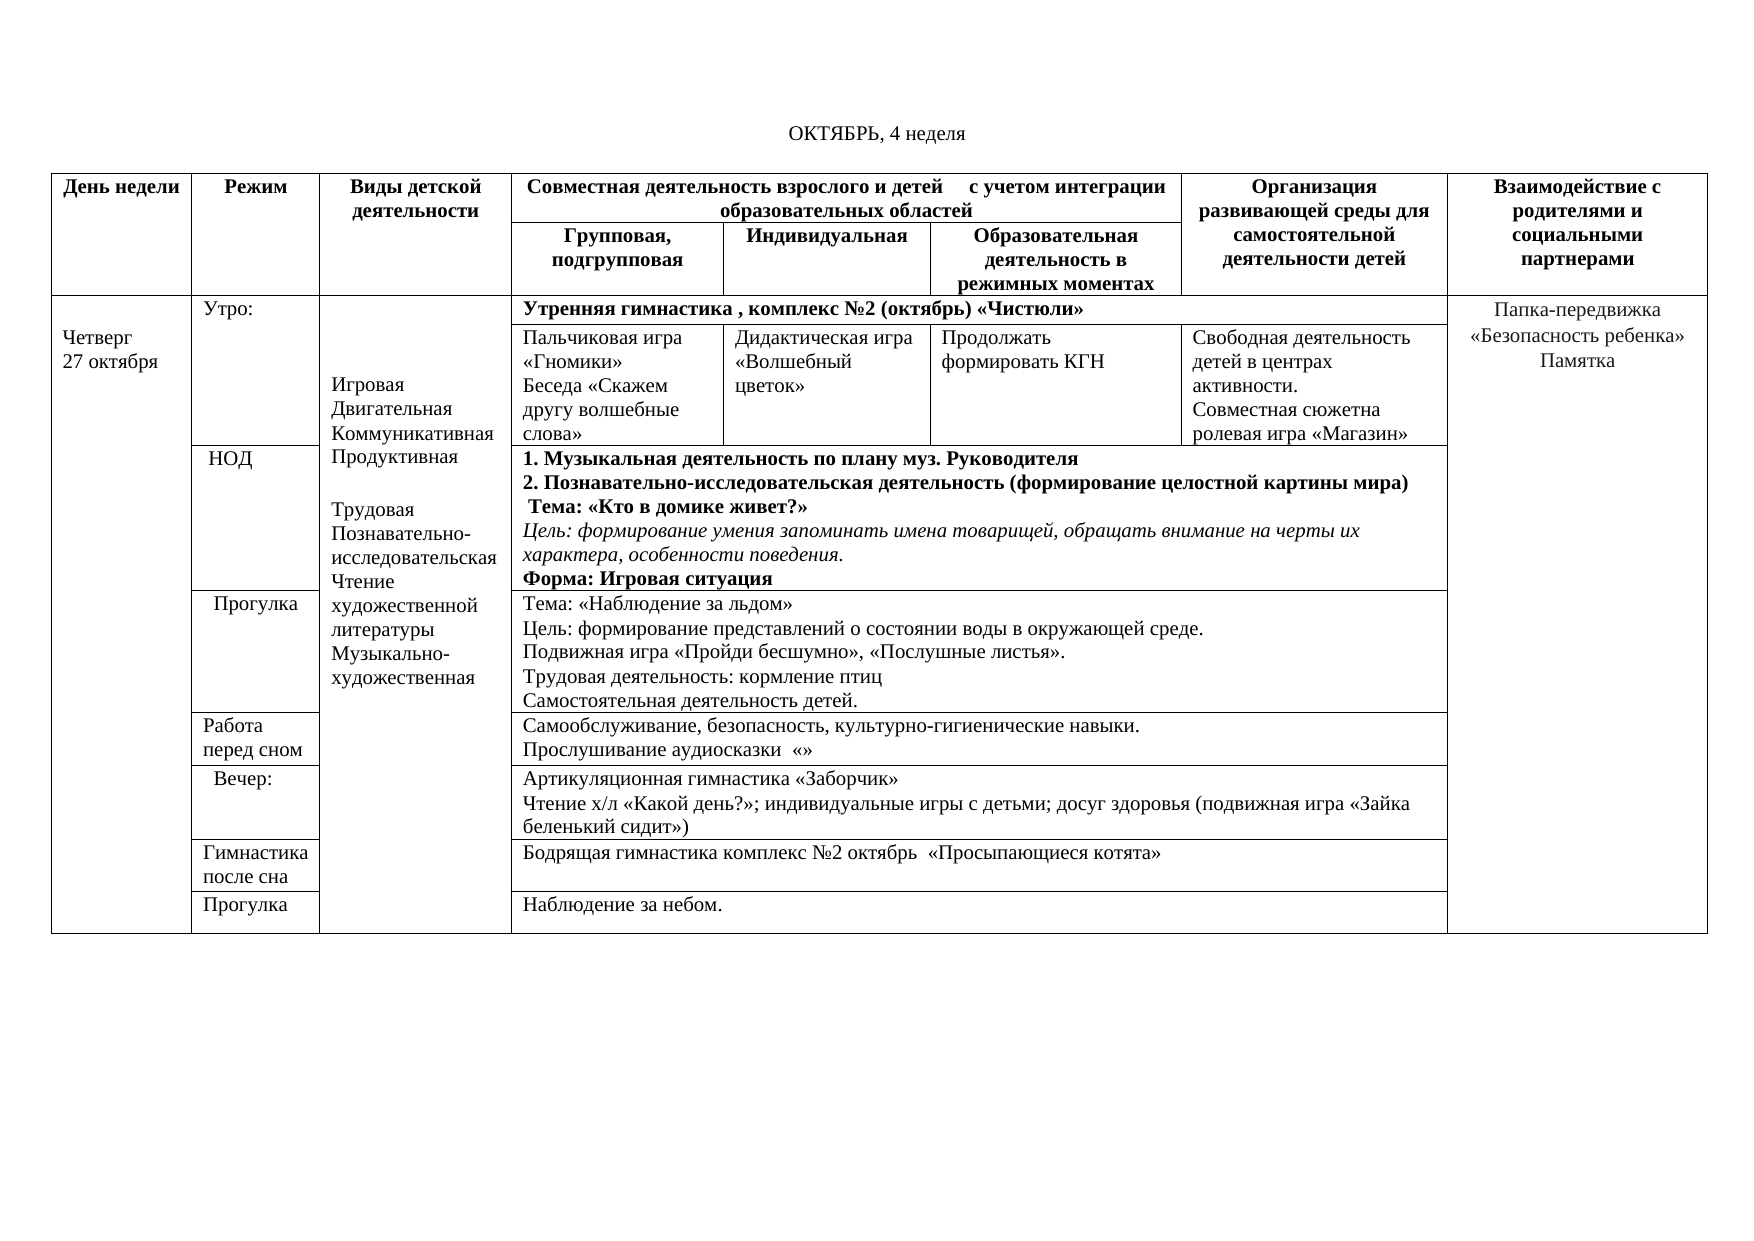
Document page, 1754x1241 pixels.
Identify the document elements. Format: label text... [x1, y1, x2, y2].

table_cell Вечер: [192, 766, 319, 838]
table_cell Гимнастика после сна [192, 840, 319, 891]
table_cell Наблюдение за небом. [512, 892, 1447, 933]
table_cell Утро: [192, 296, 319, 445]
table_cell Образовательная деятельность в режимных моментах [931, 223, 1181, 295]
table_cell Индивидуальная [724, 223, 930, 295]
table_cell Артикуляционная гимнастика «Заборчик» Чтение х/л «Какой день?»; индивидуальные игры с детьми; досуг здоровья (подвижная игра «Зайка беленький сидит») [512, 766, 1447, 838]
table_cell Работа перед сном [192, 713, 319, 765]
table_cell Папка-передвижка «Безопасность ребенка» Памятка [1448, 296, 1707, 933]
table_cell Четверг 27 октября [52, 296, 191, 933]
table_cell Дидактическая игра «Волшебный цветок» [724, 325, 930, 445]
table_cell 1. Музыкальная деятельность по плану муз. Руководителя 2. Познавательно-исследовательская деятельность (формирование целостной картины мира) Тема: «Кто в домике живет?» Цель: формирование умения запоминать имена товарищей, обращать внимание на черты их характера, особенности поведения. Форма: Игровая ситуация [512, 446, 1447, 590]
table_cell Пальчиковая игра «Гномики» Беседа «Скажем другу волшебные слова» [512, 325, 723, 445]
table_header Организация развивающей среды для самостоятельной деятельности детей [1182, 174, 1447, 295]
table_cell Тема: «Наблюдение за льдом» Цель: формирование представлений о состоянии воды в окружающей среде. Подвижная игра «Пройди бесшумно», «Послушные листья». Трудовая деятельность: кормление птиц Самостоятельная деятельность детей. [512, 591, 1447, 712]
table_cell НОД [192, 446, 319, 590]
table_cell Самообслуживание, безопасность, культурно-гигиенические навыки. Прослушивание аудиосказки «» [512, 713, 1447, 765]
table_header Режим [192, 174, 319, 295]
table_header Взаимодействие с родителями и социальными партнерами [1448, 174, 1707, 295]
table_cell Прогулка [192, 591, 319, 712]
table_header Совместная деятельность взрослого и детей с учетом интеграции образовательных областей [512, 174, 1181, 222]
table_cell Бодрящая гимнастика комплекс №2 октябрь «Просыпающиеся котята» [512, 840, 1447, 891]
table_cell Утренняя гимнастика , комплекс №2 (октябрь) «Чистюли» [512, 296, 1447, 323]
table_cell Продолжать формировать КГН [931, 325, 1181, 445]
table_cell Прогулка [192, 892, 319, 933]
table_cell Групповая, подгрупповая [512, 223, 723, 295]
table_cell Свободная деятельность детей в центрах активности. Совместная сюжетна ролевая игра «Магазин» [1182, 325, 1447, 445]
table_header День недели [52, 174, 191, 295]
text ОКТЯБРЬ, 4 неделя [118, 121, 1636, 145]
table_header Виды детской деятельности [320, 174, 511, 295]
